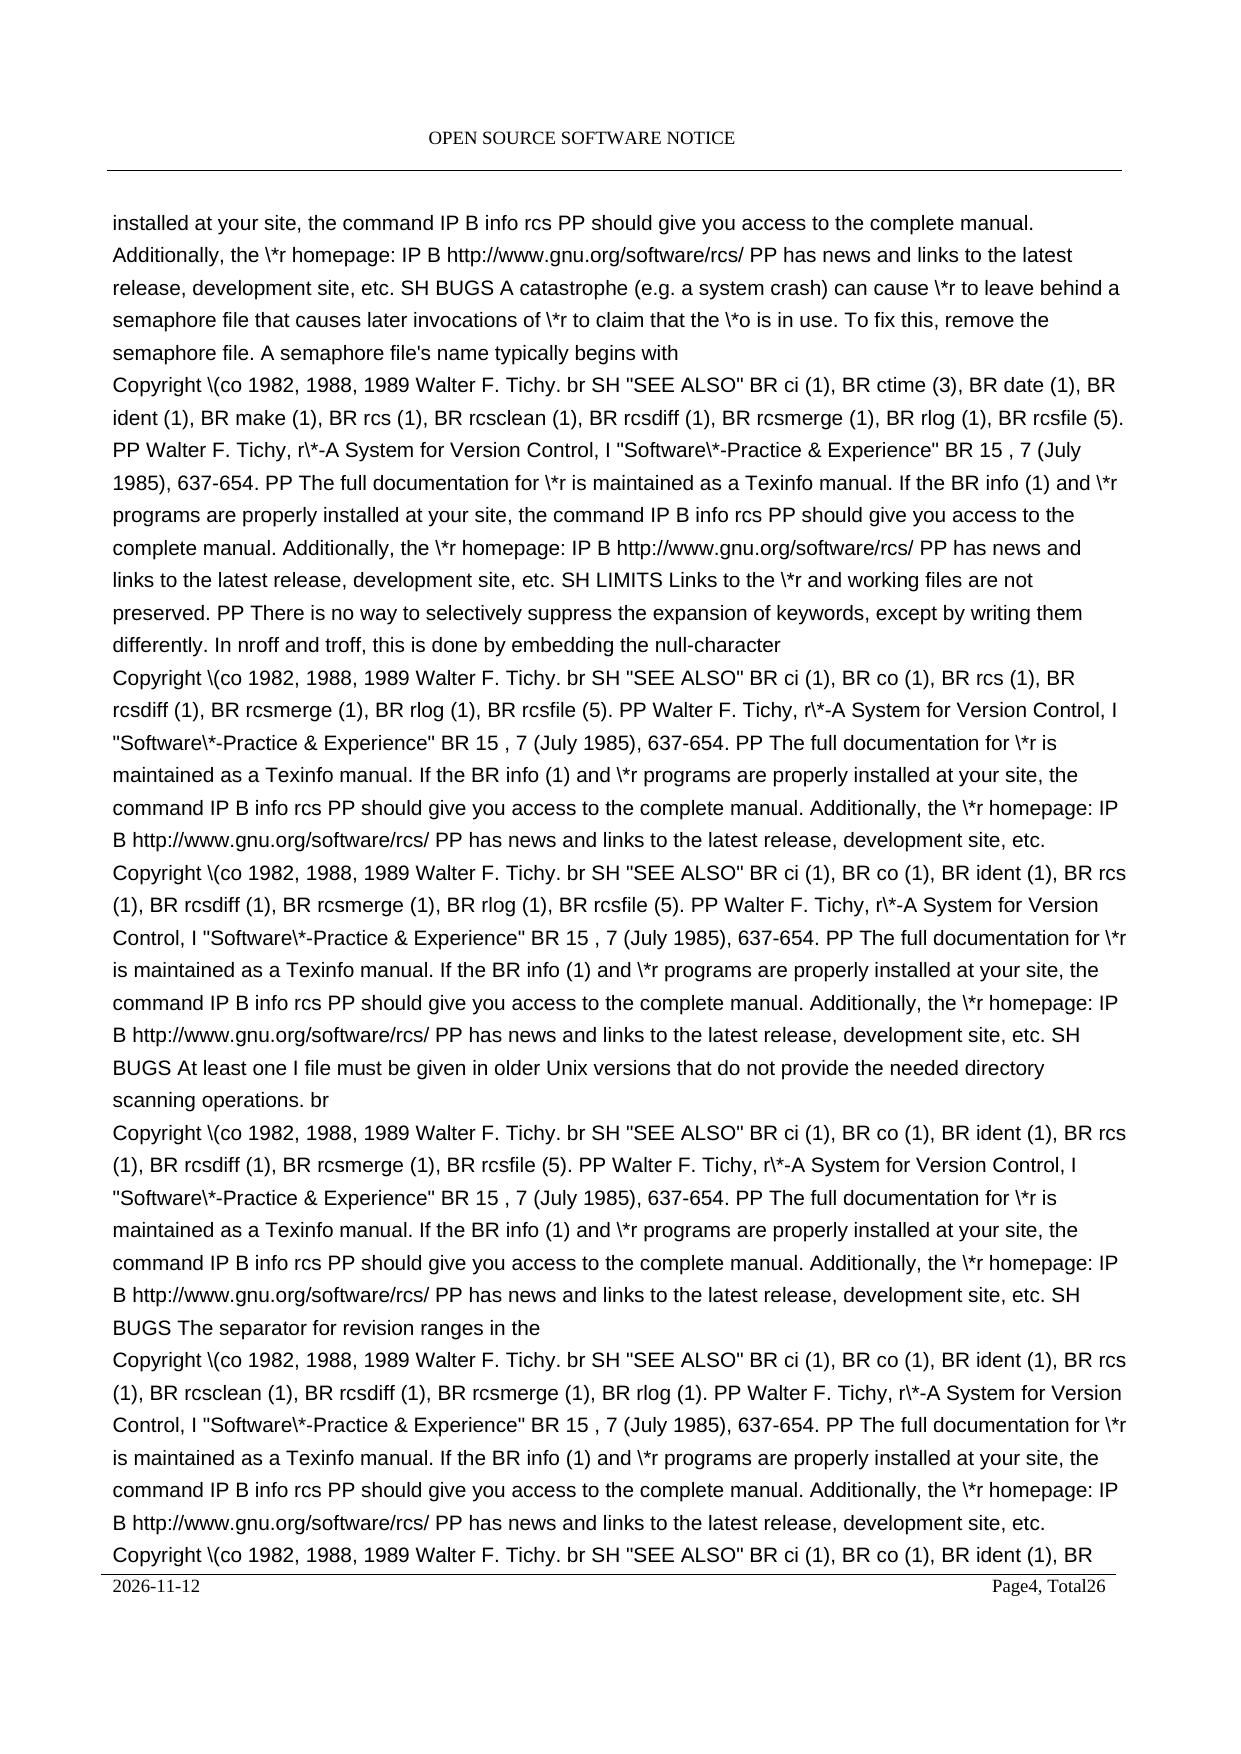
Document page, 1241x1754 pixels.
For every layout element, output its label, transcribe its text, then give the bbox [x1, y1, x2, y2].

text Copyright \(co 1982, 1988, 1989 Walter F. Tichy. br SH "SEE ALSO" BR ci (1), BR ctime (3), BR date (1), BR ident (1), BR make (1), BR rcs (1), BR rcsclean (1), BR rcsdiff (1), BR rcsmerge (1), BR rlog (1), BR rcsfile (5). PP Walter F. Tichy, r\*-A System for Version Control, I "Software\*-Practice & Experience" BR 15 , 7 (July 1985), 637-654. PP The full documentation for \*r is maintained as a Texinfo manual. If the BR info (1) and \*r programs are properly installed at your site, the command IP B info rcs PP should give you access to the complete manual. Additionally, the \*r homepage: IP B http://www.gnu.org/software/rcs/ PP has news and links to the latest release, development site, etc. SH LIMITS Links to the \*r and working files are not preserved. PP There is no way to selectively suppress the expansion of keywords, except by writing them differently. In nroff and troff, this is done by embedding the null-character [112, 369, 1128, 661]
text Copyright \(co 1982, 1988, 1989 Walter F. Tichy. br SH "SEE ALSO" BR ci (1), BR co (1), BR rcs (1), BR rcsdiff (1), BR rcsmerge (1), BR rlog (1), BR rcsfile (5). PP Walter F. Tichy, r\*-A System for Version Control, I "Software\*-Practice & Experience" BR 15 , 7 (July 1985), 637-654. PP The full documentation for \*r is maintained as a Texinfo manual. If the BR info (1) and \*r programs are properly installed at your site, the command IP B info rcs PP should give you access to the complete manual. Additionally, the \*r homepage: IP B http://www.gnu.org/software/rcs/ PP has news and links to the latest release, development site, etc. [112, 661, 1128, 856]
text Copyright \(co 1982, 1988, 1989 Walter F. Tichy. br SH "SEE ALSO" BR ci (1), BR co (1), BR ident (1), BR rcs (1), BR rcsclean (1), BR rcsdiff (1), BR rcsmerge (1), BR rlog (1). PP Walter F. Tichy, r\*-A System for Version Control, I "Software\*-Practice & Experience" BR 15 , 7 (July 1985), 637-654. PP The full documentation for \*r is maintained as a Texinfo manual. If the BR info (1) and \*r programs are properly installed at your site, the command IP B info rcs PP should give you access to the complete manual. Additionally, the \*r homepage: IP B http://www.gnu.org/software/rcs/ PP has news and links to the latest release, development site, etc. [112, 1344, 1128, 1539]
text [112, 1539, 1128, 1571]
text Copyright \(co 1982, 1988, 1989 Walter F. Tichy. br SH "SEE ALSO" BR ci (1), BR co (1), BR ident (1), BR rcs (1), BR rcsdiff (1), BR rcsmerge (1), BR rcsfile (5). PP Walter F. Tichy, r\*-A System for Version Control, I "Software\*-Practice & Experience" BR 15 , 7 (July 1985), 637-654. PP The full documentation for \*r is maintained as a Texinfo manual. If the BR info (1) and \*r programs are properly installed at your site, the command IP B info rcs PP should give you access to the complete manual. Additionally, the \*r homepage: IP B http://www.gnu.org/software/rcs/ PP has news and links to the latest release, development site, etc. SH BUGS The separator for revision ranges in the [112, 1116, 1128, 1344]
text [112, 206, 1128, 369]
text Copyright \(co 1982, 1988, 1989 Walter F. Tichy. br SH "SEE ALSO" BR ci (1), BR co (1), BR ident (1), BR rcs (1), BR rcsdiff (1), BR rcsmerge (1), BR rlog (1), BR rcsfile (5). PP Walter F. Tichy, r\*-A System for Version Control, I "Software\*-Practice & Experience" BR 15 , 7 (July 1985), 637-654. PP The full documentation for \*r is maintained as a Texinfo manual. If the BR info (1) and \*r programs are properly installed at your site, the command IP B info rcs PP should give you access to the complete manual. Additionally, the \*r homepage: IP B http://www.gnu.org/software/rcs/ PP has news and links to the latest release, development site, etc. SH BUGS At least one I file must be given in older Unix versions that do not provide the needed directory scanning operations. br [112, 856, 1128, 1116]
